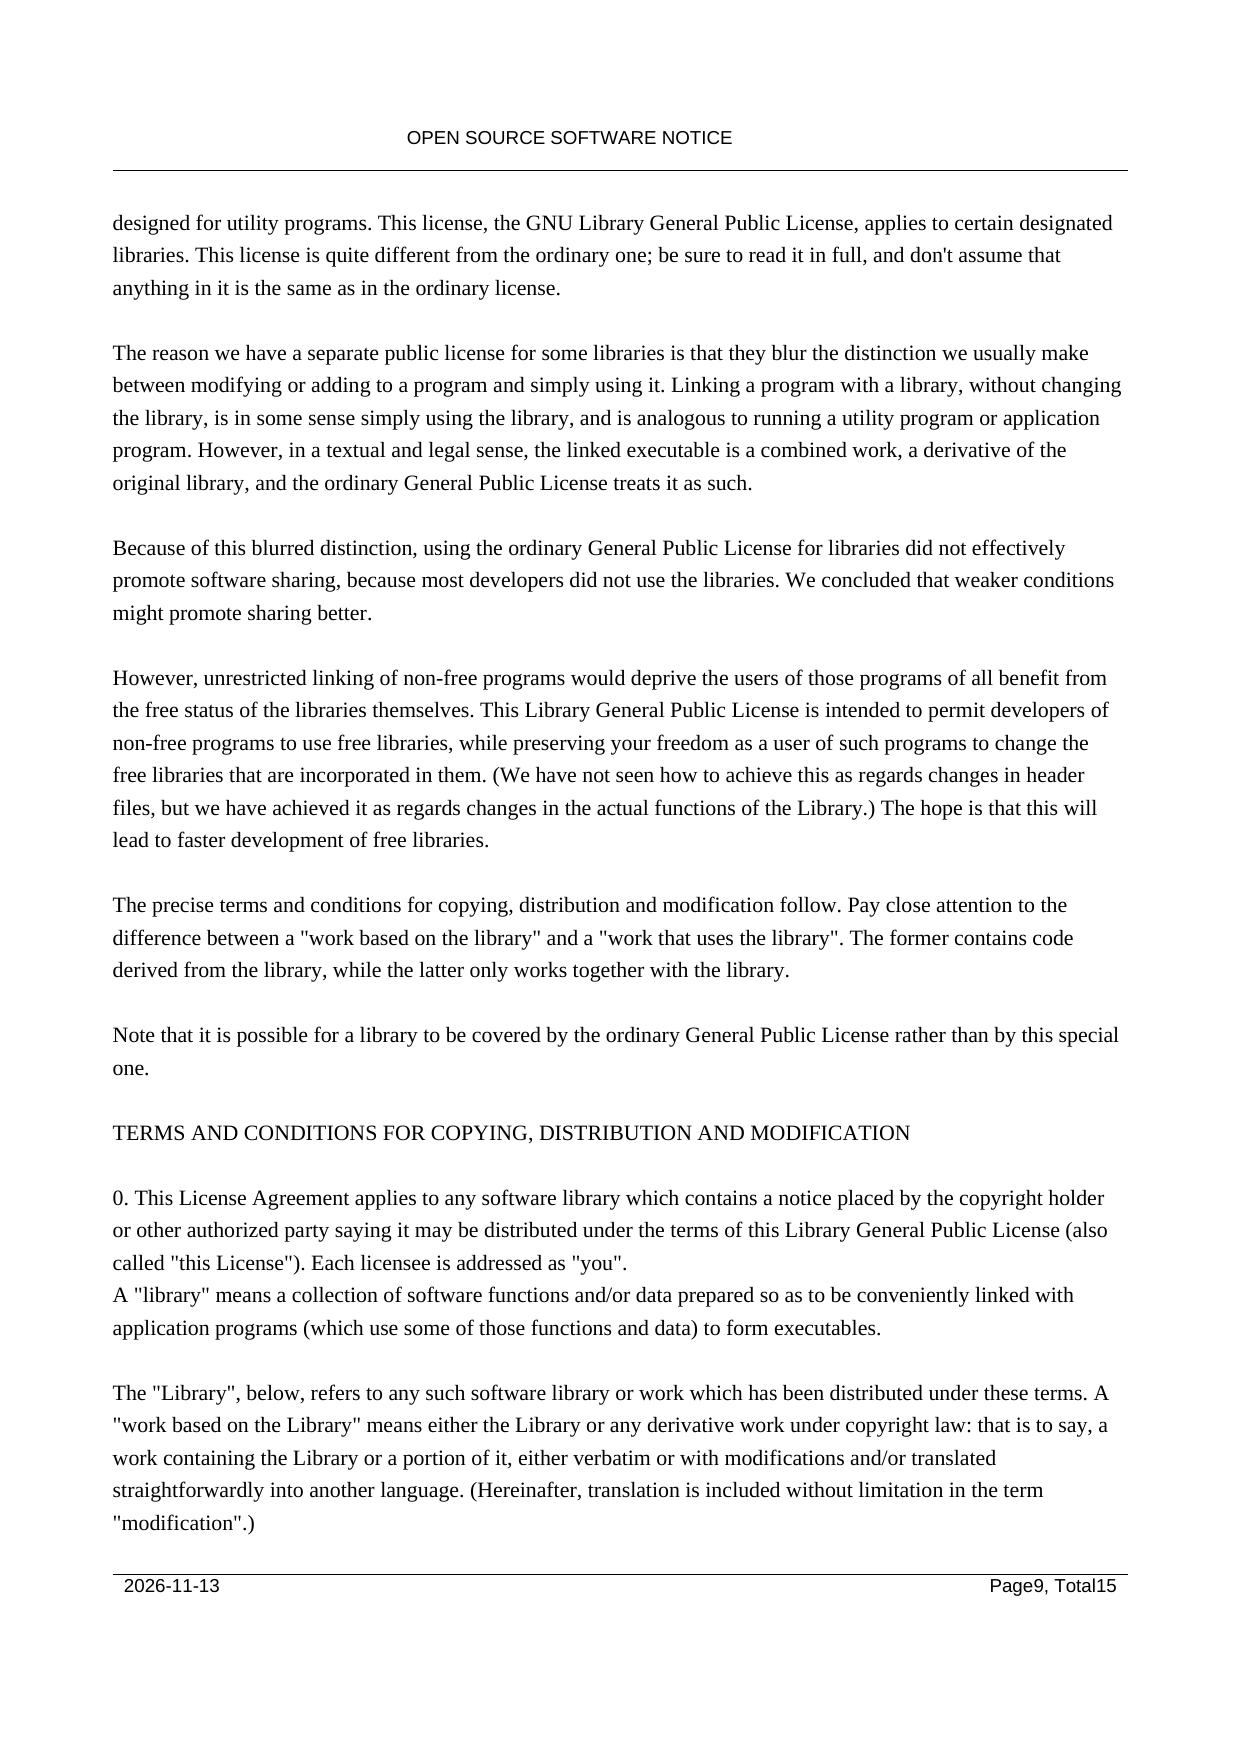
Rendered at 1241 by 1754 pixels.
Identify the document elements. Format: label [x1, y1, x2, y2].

text [112, 206, 1128, 1539]
